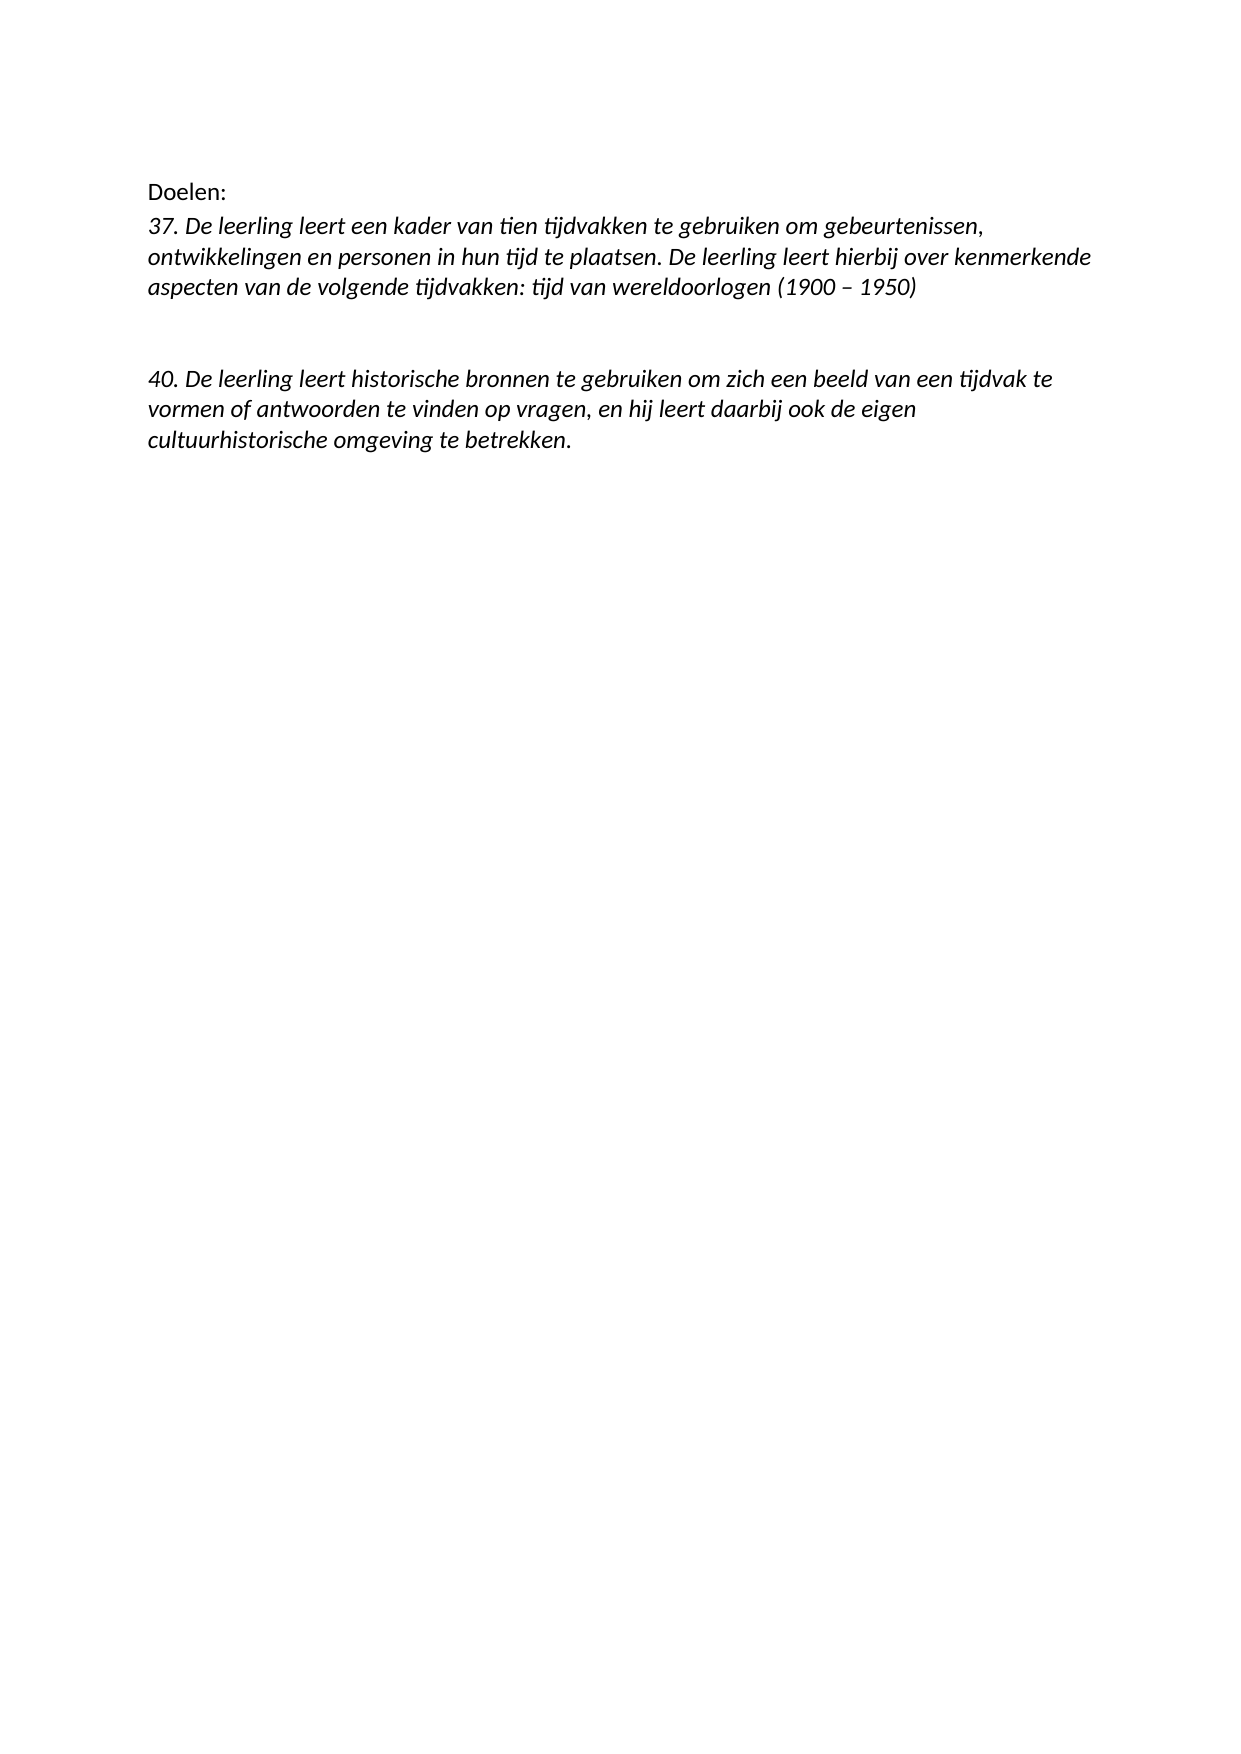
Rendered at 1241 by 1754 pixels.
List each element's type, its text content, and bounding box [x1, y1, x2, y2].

text Doelen: [148, 176, 1093, 206]
text 37. De leerling leert een kader van tien tijdvakken te gebruiken om gebeurtenissen, ontwikkelingen en personen in hun tijd te plaatsen. De leerling leert hierbij over kenmerkende aspecten van de volgende tijdvakken: tijd van wereldoorlogen (1900 – 1950) [148, 210, 1093, 302]
text 40. De leerling leert historische bronnen te gebruiken om zich een beeld van een tijdvak te vormen of antwoorden te vinden op vragen, en hij leert daarbij ook de eigen cultuurhistorische omgeving te betrekken. [148, 363, 1093, 454]
